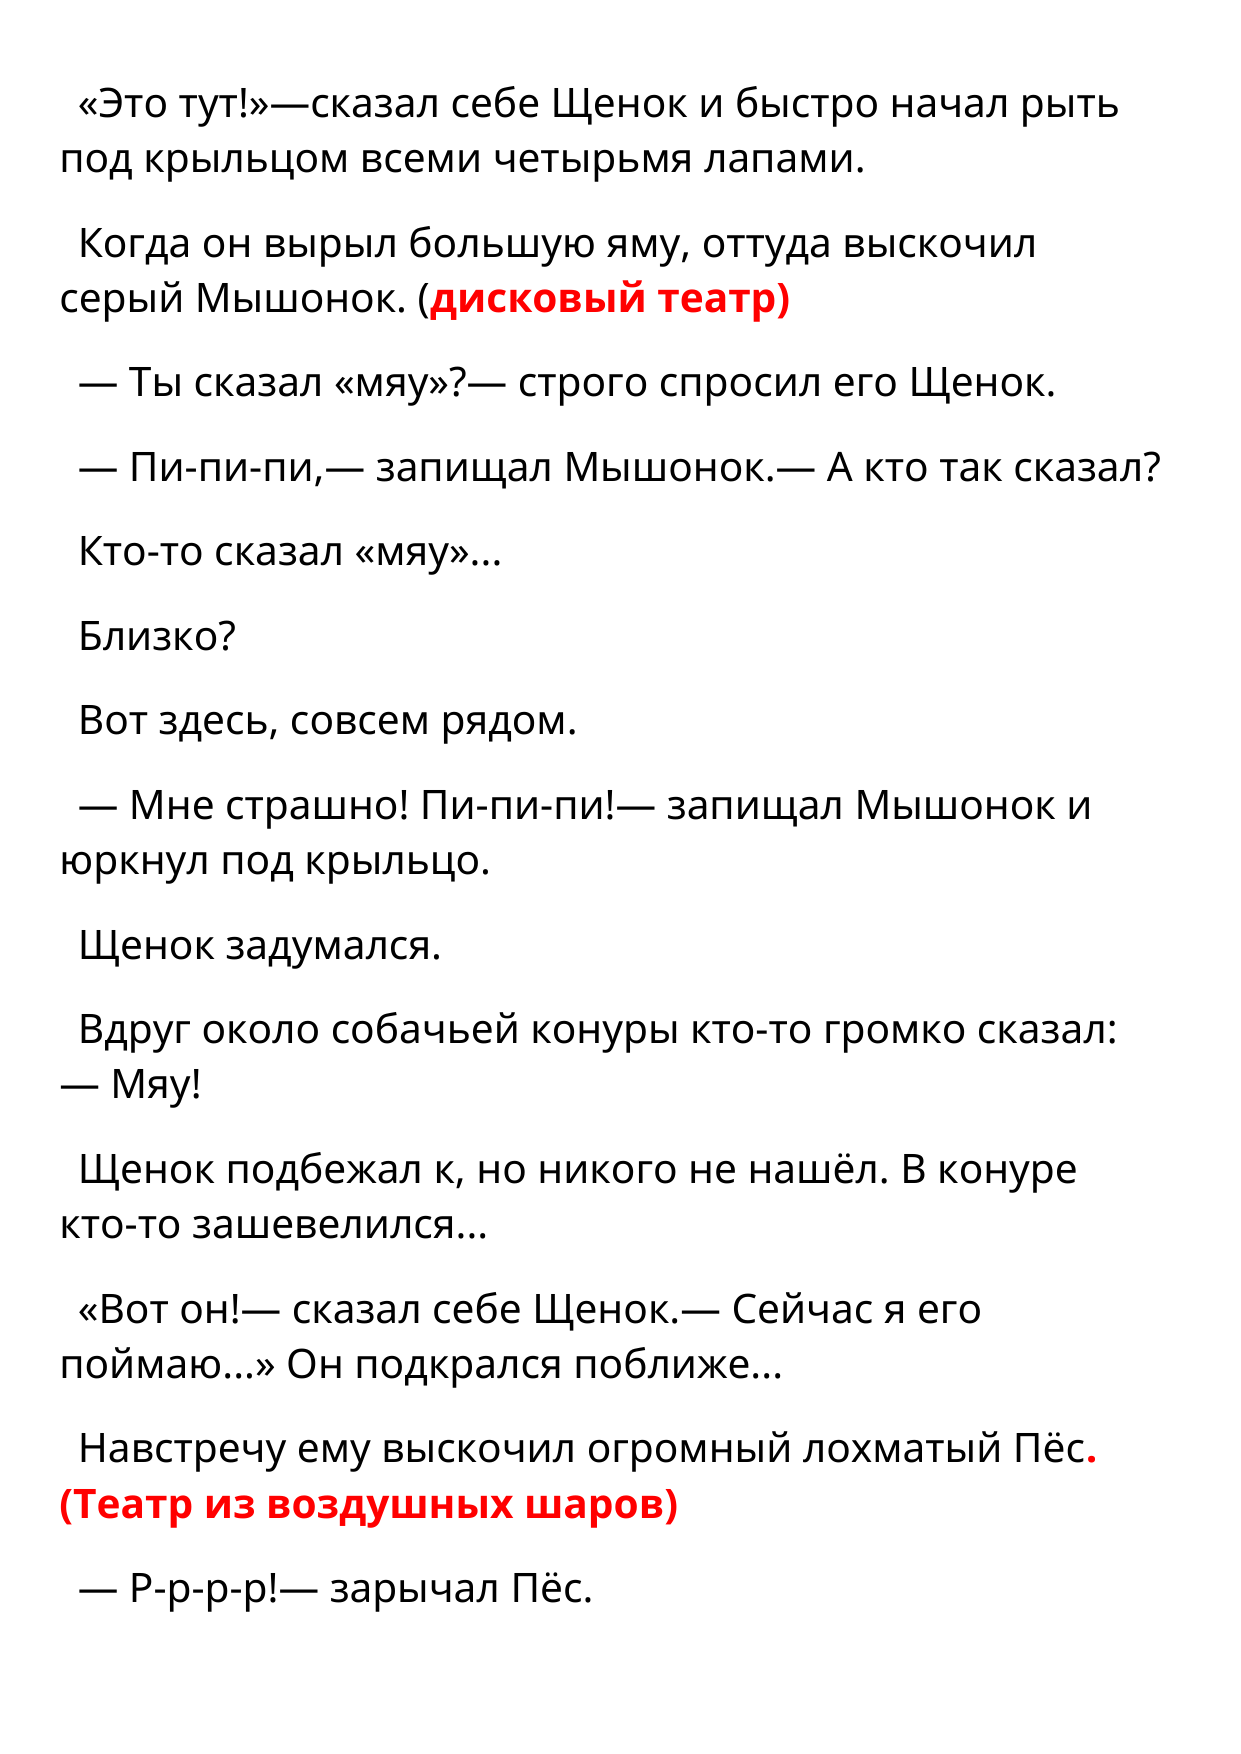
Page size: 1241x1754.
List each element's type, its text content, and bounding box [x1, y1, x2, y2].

text Вот здесь, совсем рядом. [59, 691, 1167, 747]
text — Р-р-р-р!— зарычал Пёс. [59, 1559, 1167, 1614]
text Вдруг около собачьей конуры кто-то громко сказал: — Мяу! [59, 1000, 1167, 1111]
text «Вот он!— сказал себе Щенок.— Сейчас я его поймаю...» Он подкрался поближе... [59, 1280, 1167, 1390]
text — Ты сказал «мяу»?— строго спросил его Щенок. [59, 353, 1167, 409]
text Щенок подбежал к, но никого не нашёл. В конуре кто-то зашевелился... [59, 1140, 1167, 1251]
text «Это тут!»—сказал себе Щенок и быстро начал рыть под крыльцом всеми четырьмя лапами. [59, 74, 1167, 184]
text Кто-то сказал «мяу»... [59, 522, 1167, 578]
text Когда он вырыл большую яму, оттуда выскочил серый Мышонок. (дисковый театр) [59, 214, 1167, 324]
text — Мне страшно! Пи-пи-пи!— запищал Мышонок и юркнул под крыльцо. [59, 776, 1167, 886]
text — Пи-пи-пи,— запищал Мышонок.— А кто так сказал? [59, 438, 1167, 493]
text Навстречу ему выскочил огромный лохматый Пёс.(Театр из воздушных шаров) [59, 1419, 1167, 1530]
text Близко? [59, 607, 1167, 662]
text Щенок задумался. [59, 916, 1167, 971]
